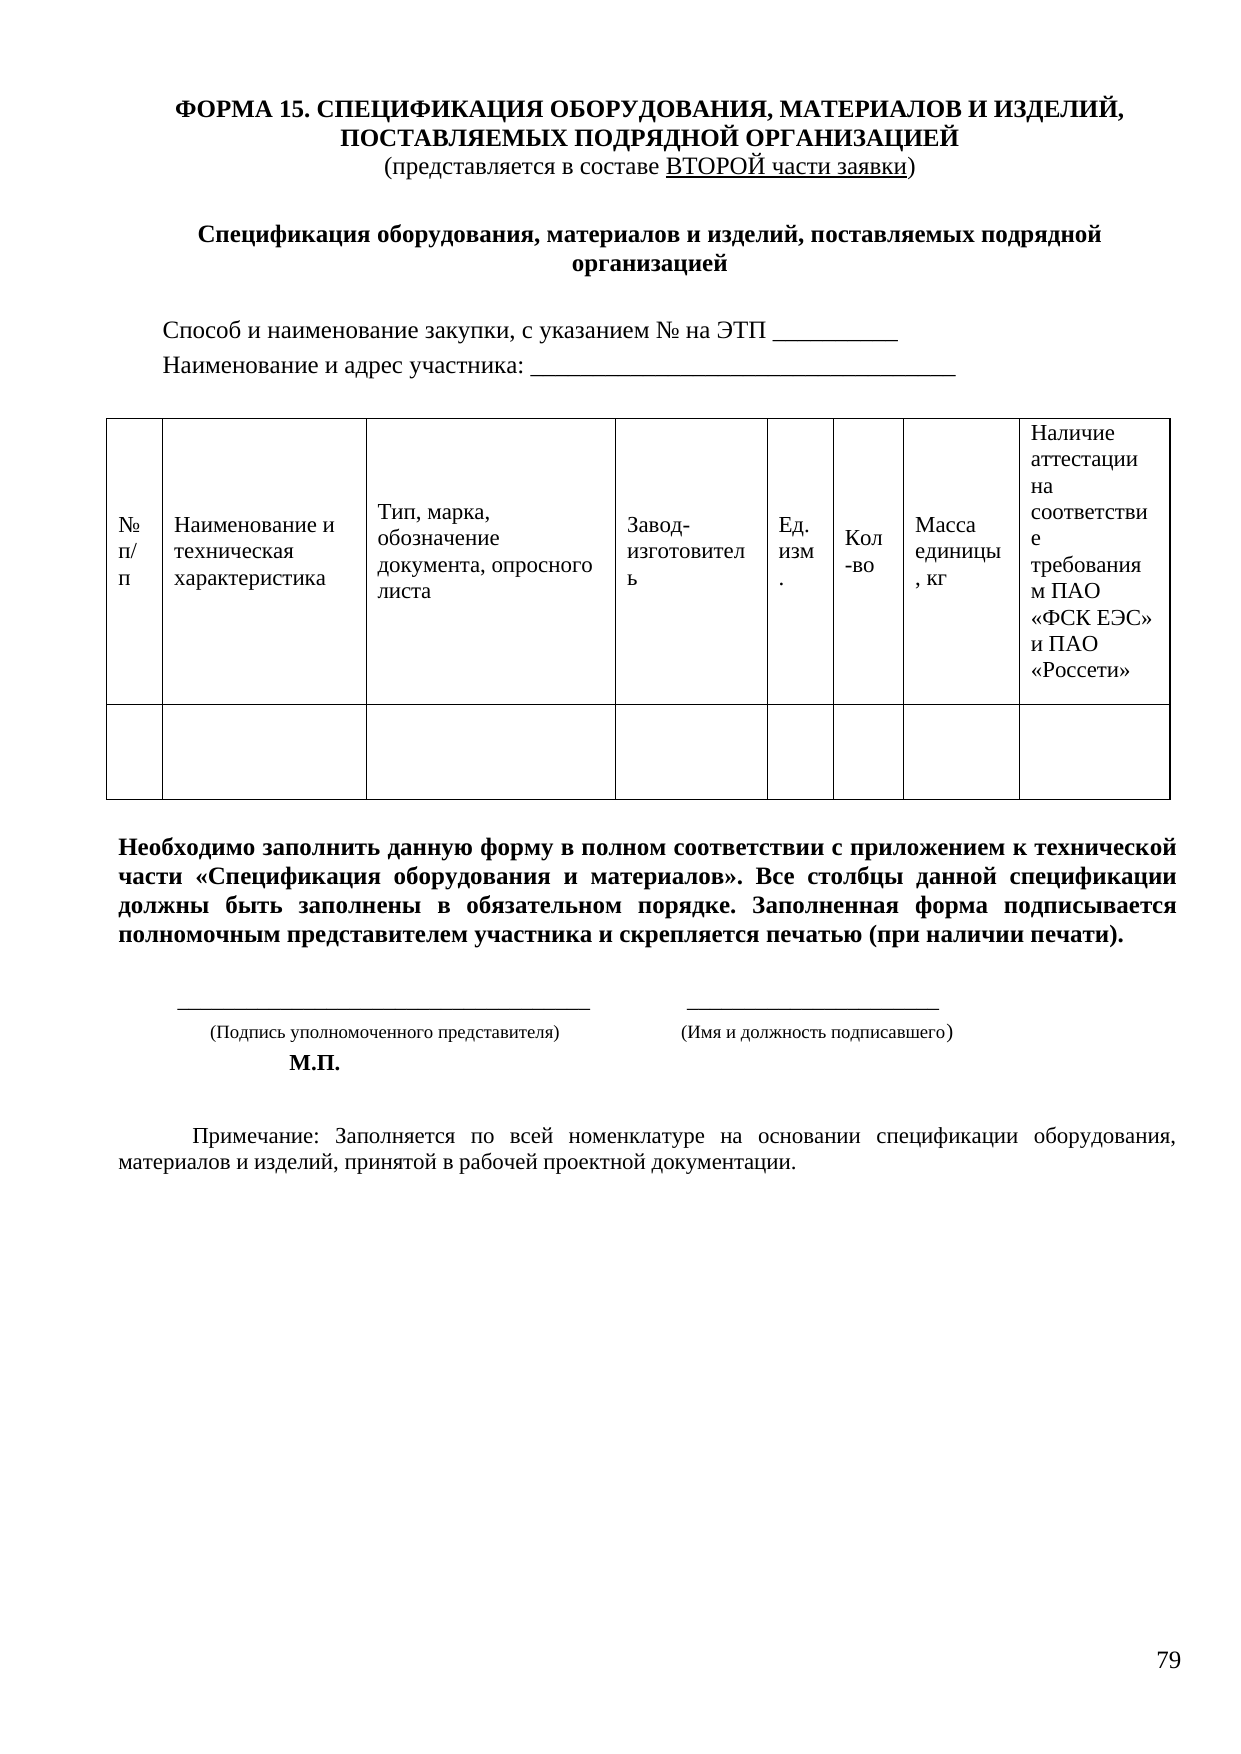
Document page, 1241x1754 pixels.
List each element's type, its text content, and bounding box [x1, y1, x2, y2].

table_header Тип, марка, обозначение документа, опросного листа [367, 419, 615, 703]
table_cell [367, 705, 615, 799]
text ____________________________________ ______________________ [118, 986, 1178, 1013]
table_header Наименование и техническая характеристика [163, 419, 366, 703]
text М.П. [118, 1049, 1178, 1076]
subtitle ФОРМА 15. Спецификация оборудования, материалов и изделий, поставляемых подрядной организацией [118, 94, 1181, 151]
table_cell [616, 705, 767, 799]
text Примечание: Заполняется по всей номенклатуре на основании спецификации оборудования, материалов и изделий, принятой в рабочей проектной документации. [118, 1122, 1178, 1174]
text Необходимо заполнить данную форму в полном соответствии с приложением к технической части «Спецификация оборудования и материалов». Все столбцы данной спецификации должны быть заполнены в обязательном порядке. Заполненная форма подписывается полномочным представителем участника и скрепляется печатью (при наличии печати). [118, 832, 1178, 947]
table_cell [834, 705, 903, 799]
table_header Масса единицы, кг [904, 419, 1019, 703]
text Спецификация оборудования, материалов и изделий, поставляемых подрядной организацией [118, 219, 1181, 277]
table_header Кол-во [834, 419, 903, 703]
table_cell [1020, 705, 1169, 799]
table_header Наличие аттестации на соответствие требованиям ПАО «ФСК ЕЭС» и ПАО «Россети» [1020, 419, 1169, 703]
table_cell [904, 705, 1019, 799]
table_header Ед. изм. [768, 419, 833, 703]
table_cell [163, 705, 366, 799]
text Способ и наименование закупки, с указанием № на ЭТП __________ [118, 315, 1178, 344]
table_cell [107, 705, 162, 799]
table_header Завод-изготовитель [616, 419, 767, 703]
table_cell [768, 705, 833, 799]
text Наименование и адрес участника: __________________________________ [118, 350, 1178, 379]
table_header № п/п [107, 419, 162, 703]
text (представляется в составе ВТОРОЙ части заявки) [118, 151, 1181, 180]
text (Подпись уполномоченного представителя) (Имя и должность подписавшего) [118, 1019, 1178, 1043]
